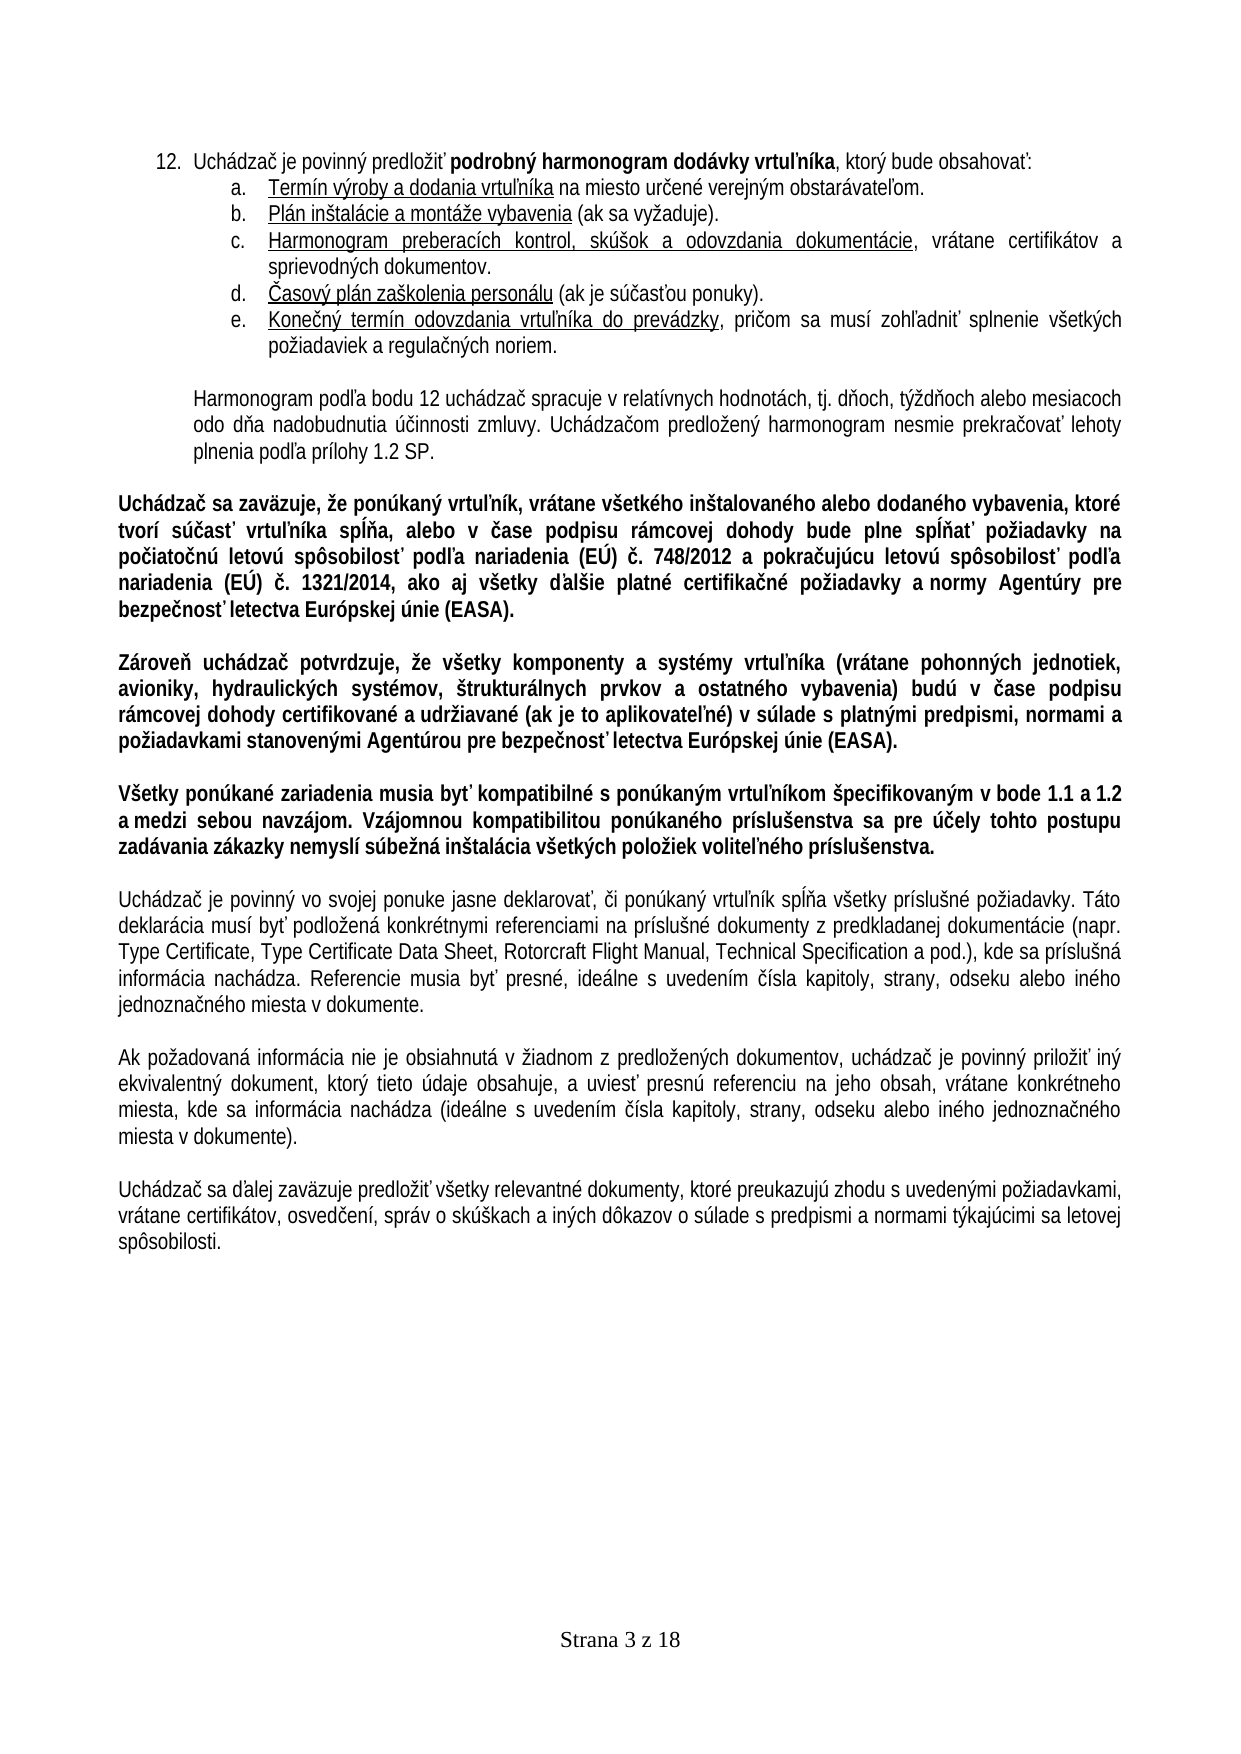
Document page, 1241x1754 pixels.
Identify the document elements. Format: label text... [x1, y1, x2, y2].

text Ak požadovaná informácia nie je obsiahnutá v žiadnom z predložených dokumentov, uchádzač je povinný priložiť iný ekvivalentný dokument, ktorý tieto údaje obsahuje, a uviesť presnú referenciu na jeho obsah, vrátane konkrétneho miesta, kde sa informácia nachádza (ideálne s uvedením čísla kapitoly, strany, odseku alebo iného jednoznačného miesta v dokumente). [118, 1044, 1122, 1149]
text Uchádzač sa zaväzuje, že ponúkaný vrtuľník, vrátane všetkého inštalovaného alebo dodaného vybavenia, ktoré tvorí súčasť vrtuľníka spĺňa, alebo v čase podpisu rámcovej dohody bude plne spĺňať požiadavky na počiatočnú letovú spôsobilosť podľa nariadenia (EÚ) č. 748/2012 a pokračujúcu letovú spôsobilosť podľa nariadenia (EÚ) č. 1321/2014, ako aj všetky ďalšie platné certifikačné požiadavky a normy Agentúry pre bezpečnosť letectva Európskej únie (EASA). [118, 490, 1122, 622]
text Uchádzač je povinný vo svojej ponuke jasne deklarovať, či ponúkaný vrtuľník spĺňa všetky príslušné požiadavky. Táto deklarácia musí byť podložená konkrétnymi referenciami na príslušné dokumenty z predkladanej dokumentácie (napr. Type Certificate, Type Certificate Data Sheet, Rotorcraft Flight Manual, Technical Specification a pod.), kde sa príslušná informácia nachádza. Referencie musia byť presné, ideálne s uvedením čísla kapitoly, strany, odseku alebo iného jednoznačného miesta v dokumente. [118, 886, 1122, 1017]
text Zároveň uchádzač potvrdzuje, že všetky komponenty a systémy vrtuľníka (vrátane pohonných jednotiek, avioniky, hydraulických systémov, štrukturálnych prvkov a ostatného vybavenia) budú v čase podpisu rámcovej dohody certifikované a udržiavané (ak je to aplikovateľné) v súlade s platnými predpismi, normami a požiadavkami stanovenými Agentúrou pre bezpečnosť letectva Európskej únie (EASA). [118, 648, 1122, 754]
list Harmonogram preberacích kontrol, skúšok a odovzdania dokumentácie, vrátane certifikátov a sprievodných dokumentov. [231, 227, 1122, 279]
list Časový plán zaškolenia personálu (ak je súčasťou ponuky). [231, 279, 1122, 306]
text Harmonogram podľa bodu 12 uchádzač spracuje v relatívnych hodnotách, tj. dňoch, týždňoch alebo mesiacoch odo dňa nadobudnutia účinnosti zmluvy. Uchádzačom predložený harmonogram nesmie prekračovať lehoty plnenia podľa prílohy 1.2 SP. [193, 385, 1122, 464]
text Uchádzač sa ďalej zaväzuje predložiť všetky relevantné dokumenty, ktoré preukazujú zhodu s uvedenými požiadavkami, vrátane certifikátov, osvedčení, správ o skúškach a iných dôkazov o súlade s predpismi a normami týkajúcimi sa letovej spôsobilosti. [118, 1176, 1122, 1254]
list Plán inštalácie a montáže vybavenia (ak sa vyžaduje). [231, 200, 1122, 227]
list Uchádzač je povinný predložiť podrobný harmonogram dodávky vrtuľníka, ktorý bude obsahovať: [156, 148, 1122, 174]
list Termín výroby a dodania vrtuľníka na miesto určené verejným obstarávateľom. [231, 174, 1122, 200]
list Konečný termín odovzdania vrtuľníka do prevádzky, pričom sa musí zohľadniť splnenie všetkých požiadaviek a regulačných noriem. [231, 306, 1122, 358]
text Všetky ponúkané zariadenia musia byť kompatibilné s ponúkaným vrtuľníkom špecifikovaným v bode 1.1 a 1.2 a medzi sebou navzájom. Vzájomnou kompatibilitou ponúkaného príslušenstva sa pre účely tohto postupu zadávania zákazky nemyslí súbežná inštalácia všetkých položiek voliteľného príslušenstva. [118, 780, 1122, 859]
